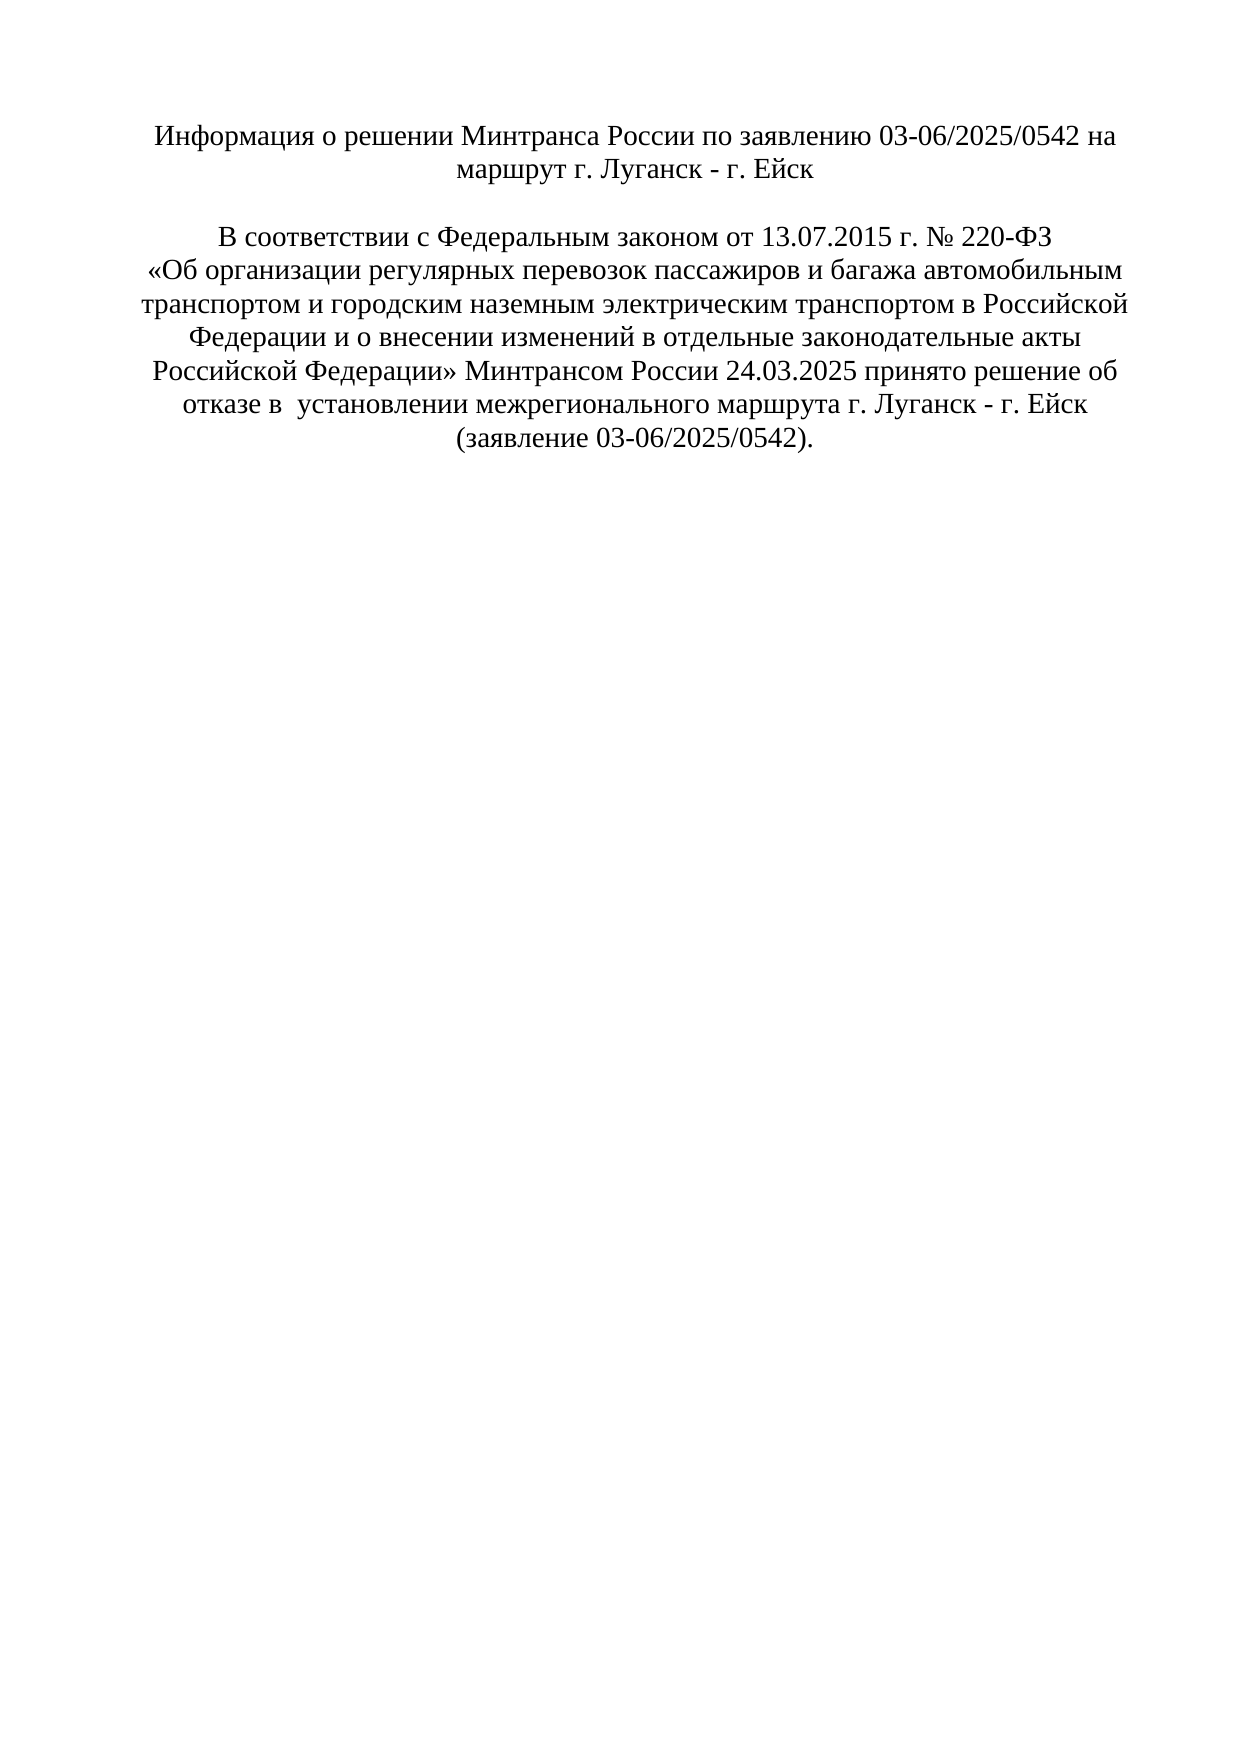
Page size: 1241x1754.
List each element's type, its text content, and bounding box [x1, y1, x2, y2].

text Информация о решении Минтранса России по заявлению 03-06/2025/0542 на маршрут г. Луганск - г. Ейск [118, 118, 1152, 185]
text В соответствии с Федеральным законом от 13.07.2015 г. № 220-ФЗ «Об организации регулярных перевозок пассажиров и багажа автомобильным транспортом и городским наземным электрическим транспортом в Российской Федерации и о внесении изменений в отдельные законодательные акты Российской Федерации» Минтрансом России 24.03.2025 принято решение об отказе в установлении межрегионального маршрута г. Луганск - г. Ейск (заявление 03-06/2025/0542). [118, 219, 1152, 453]
